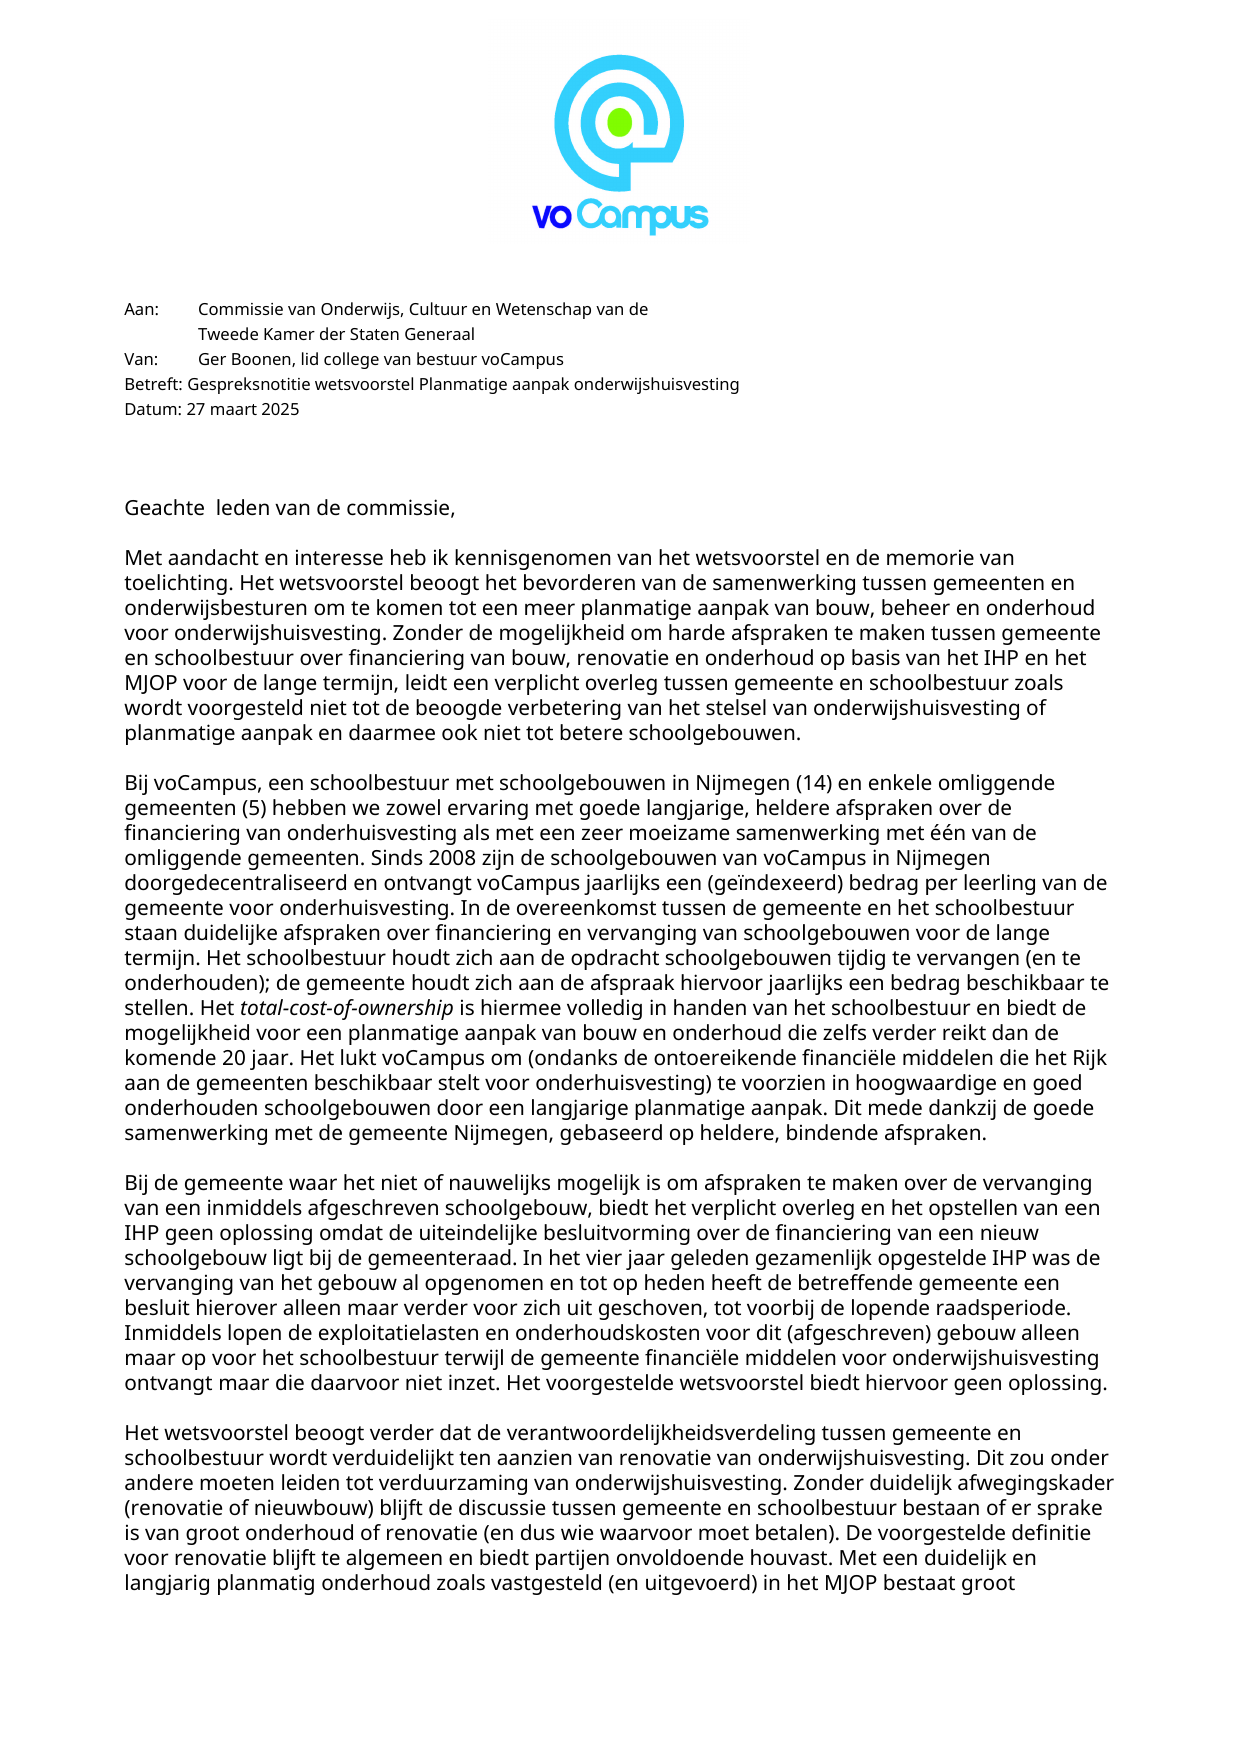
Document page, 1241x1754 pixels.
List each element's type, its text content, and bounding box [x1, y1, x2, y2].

text Bij voCampus, een schoolbestuur met schoolgebouwen in Nijmegen (14) en enkele omliggende gemeenten (5) hebben we zowel ervaring met goede langjarige, heldere afspraken over de financiering van onderhuisvesting als met een zeer moeizame samenwerking met één van de omliggende gemeenten. Sinds 2008 zijn de schoolgebouwen van voCampus in Nijmegen doorgedecentraliseerd en ontvangt voCampus jaarlijks een (geïndexeerd) bedrag per leerling van de gemeente voor onderhuisvesting. In de overeenkomst tussen de gemeente en het schoolbestuur staan duidelijke afspraken over financiering en vervanging van schoolgebouwen voor de lange termijn. Het schoolbestuur houdt zich aan de opdracht schoolgebouwen tijdig te vervangen (en te onderhouden); de gemeente houdt zich aan de afspraak hiervoor jaarlijks een bedrag beschikbaar te stellen. Het total-cost-of-ownership is hiermee volledig in handen van het schoolbestuur en biedt de mogelijkheid voor een planmatige aanpak van bouw en onderhoud die zelfs verder reikt dan de komende 20 jaar. Het lukt voCampus om (ondanks de ontoereikende financiële middelen die het Rijk aan de gemeenten beschikbaar stelt voor onderhuisvesting) te voorzien in hoogwaardige en goed onderhouden schoolgebouwen door een langjarige planmatige aanpak. Dit mede dankzij de goede samenwerking met de gemeente Nijmegen, gebaseerd op heldere, bindende afspraken. [124, 770, 1122, 1145]
picture [487, 19, 750, 244]
text Betreft: Gespreksnotitie wetsvoorstel Planmatige aanpak onderwijshuisvesting [124, 370, 1122, 395]
text Geachte leden van de commissie, [124, 495, 1122, 520]
text Tweede Kamer der Staten Generaal [124, 320, 1122, 345]
text Aan: Commissie van Onderwijs, Cultuur en Wetenschap van de [124, 295, 1122, 320]
text Van: Ger Boonen, lid college van bestuur voCampus [124, 345, 1122, 370]
text Bij de gemeente waar het niet of nauwelijks mogelijk is om afspraken te maken over de vervanging van een inmiddels afgeschreven schoolgebouw, biedt het verplicht overleg en het opstellen van een IHP geen oplossing omdat de uiteindelijke besluitvorming over de financiering van een nieuw schoolgebouw ligt bij de gemeenteraad. In het vier jaar geleden gezamenlijk opgestelde IHP was de vervanging van het gebouw al opgenomen en tot op heden heeft de betreffende gemeente een besluit hierover alleen maar verder voor zich uit geschoven, tot voorbij de lopende raadsperiode. Inmiddels lopen de exploitatielasten en onderhoudskosten voor dit (afgeschreven) gebouw alleen maar op voor het schoolbestuur terwijl de gemeente financiële middelen voor onderwijshuisvesting ontvangt maar die daarvoor niet inzet. Het voorgestelde wetsvoorstel biedt hiervoor geen oplossing. [124, 1170, 1122, 1395]
text Datum: 27 maart 2025 [124, 395, 1122, 420]
text Met aandacht en interesse heb ik kennisgenomen van het wetsvoorstel en de memorie van toelichting. Het wetsvoorstel beoogt het bevorderen van de samenwerking tussen gemeenten en onderwijsbesturen om te komen tot een meer planmatige aanpak van bouw, beheer en onderhoud voor onderwijshuisvesting. Zonder de mogelijkheid om harde afspraken te maken tussen gemeente en schoolbestuur over financiering van bouw, renovatie en onderhoud op basis van het IHP en het MJOP voor de lange termijn, leidt een verplicht overleg tussen gemeente en schoolbestuur zoals wordt voorgesteld niet tot de beoogde verbetering van het stelsel van onderwijshuisvesting of planmatige aanpak en daarmee ook niet tot betere schoolgebouwen. [124, 545, 1122, 745]
